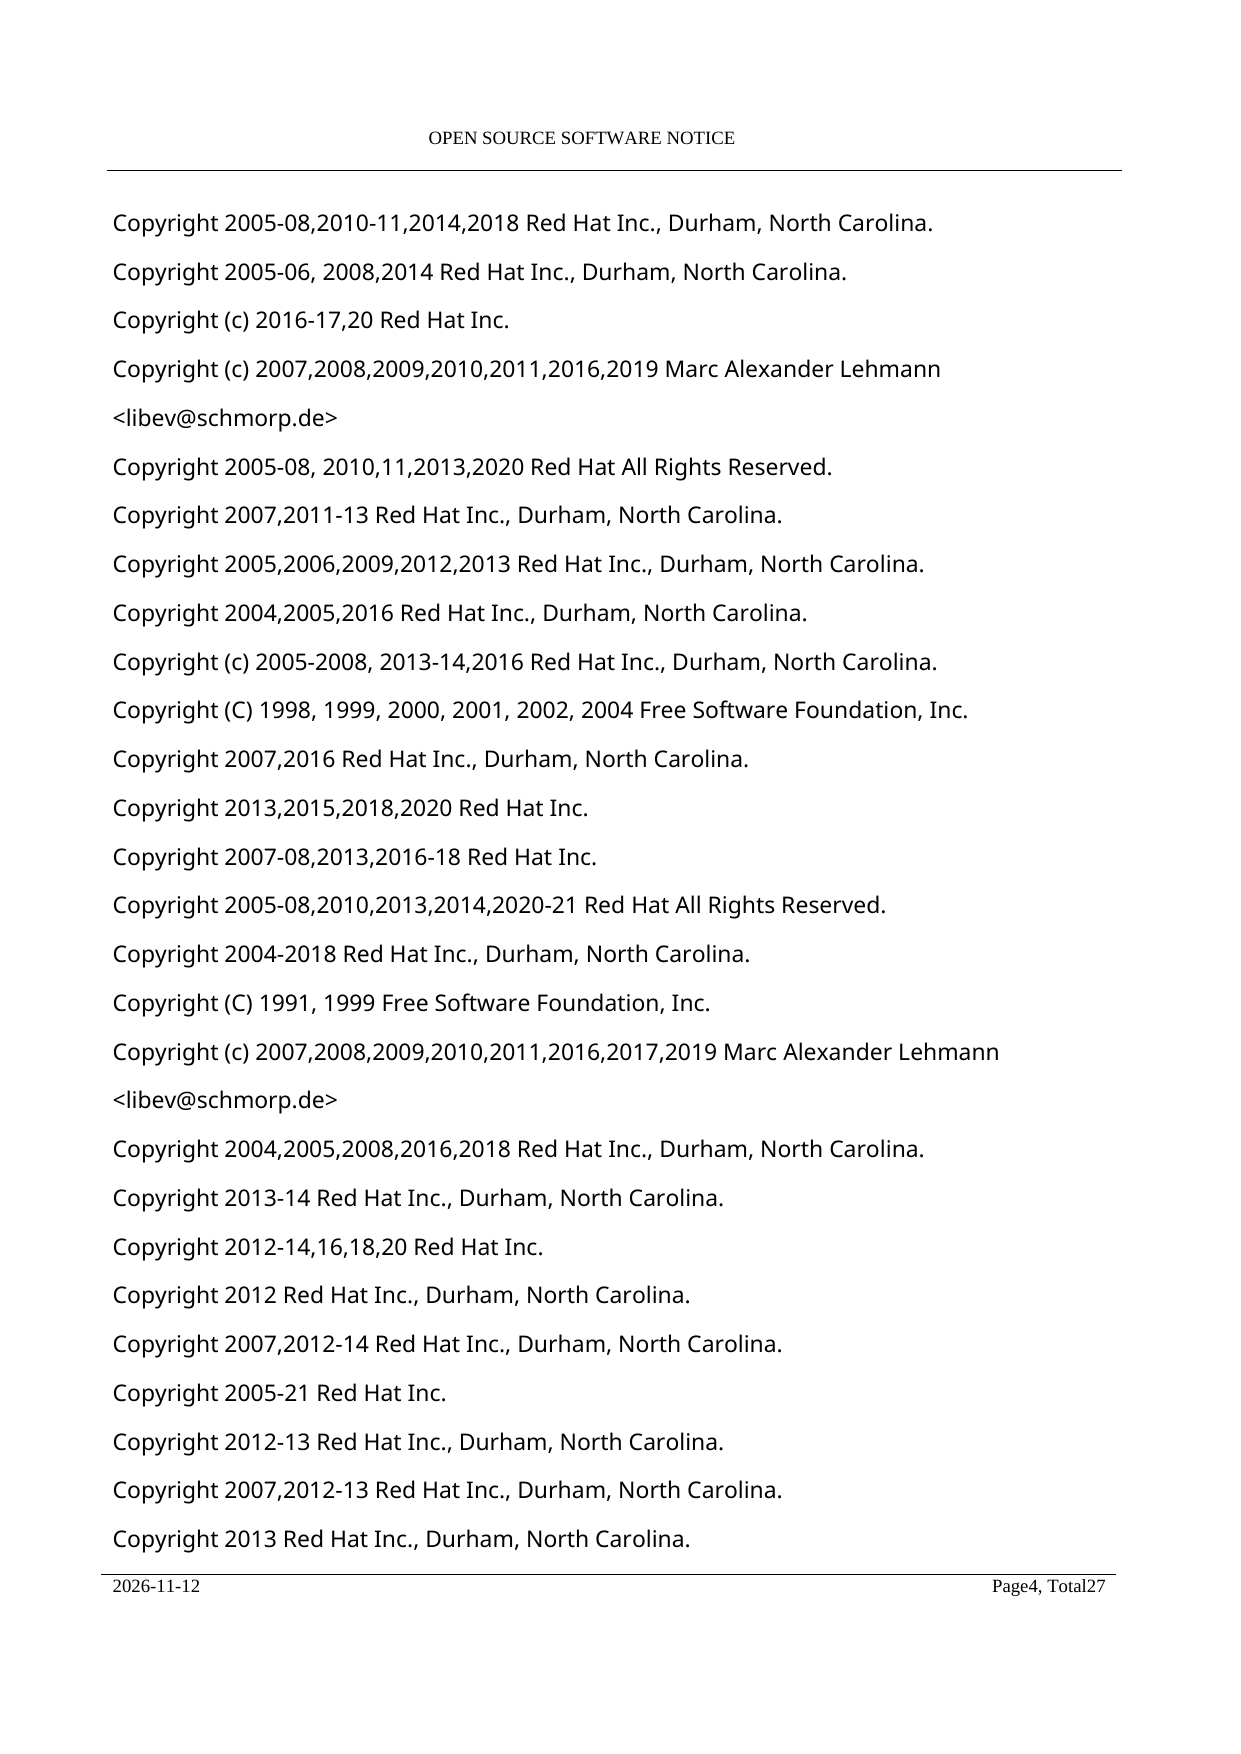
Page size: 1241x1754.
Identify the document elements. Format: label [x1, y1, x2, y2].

text [112, 206, 1128, 1555]
